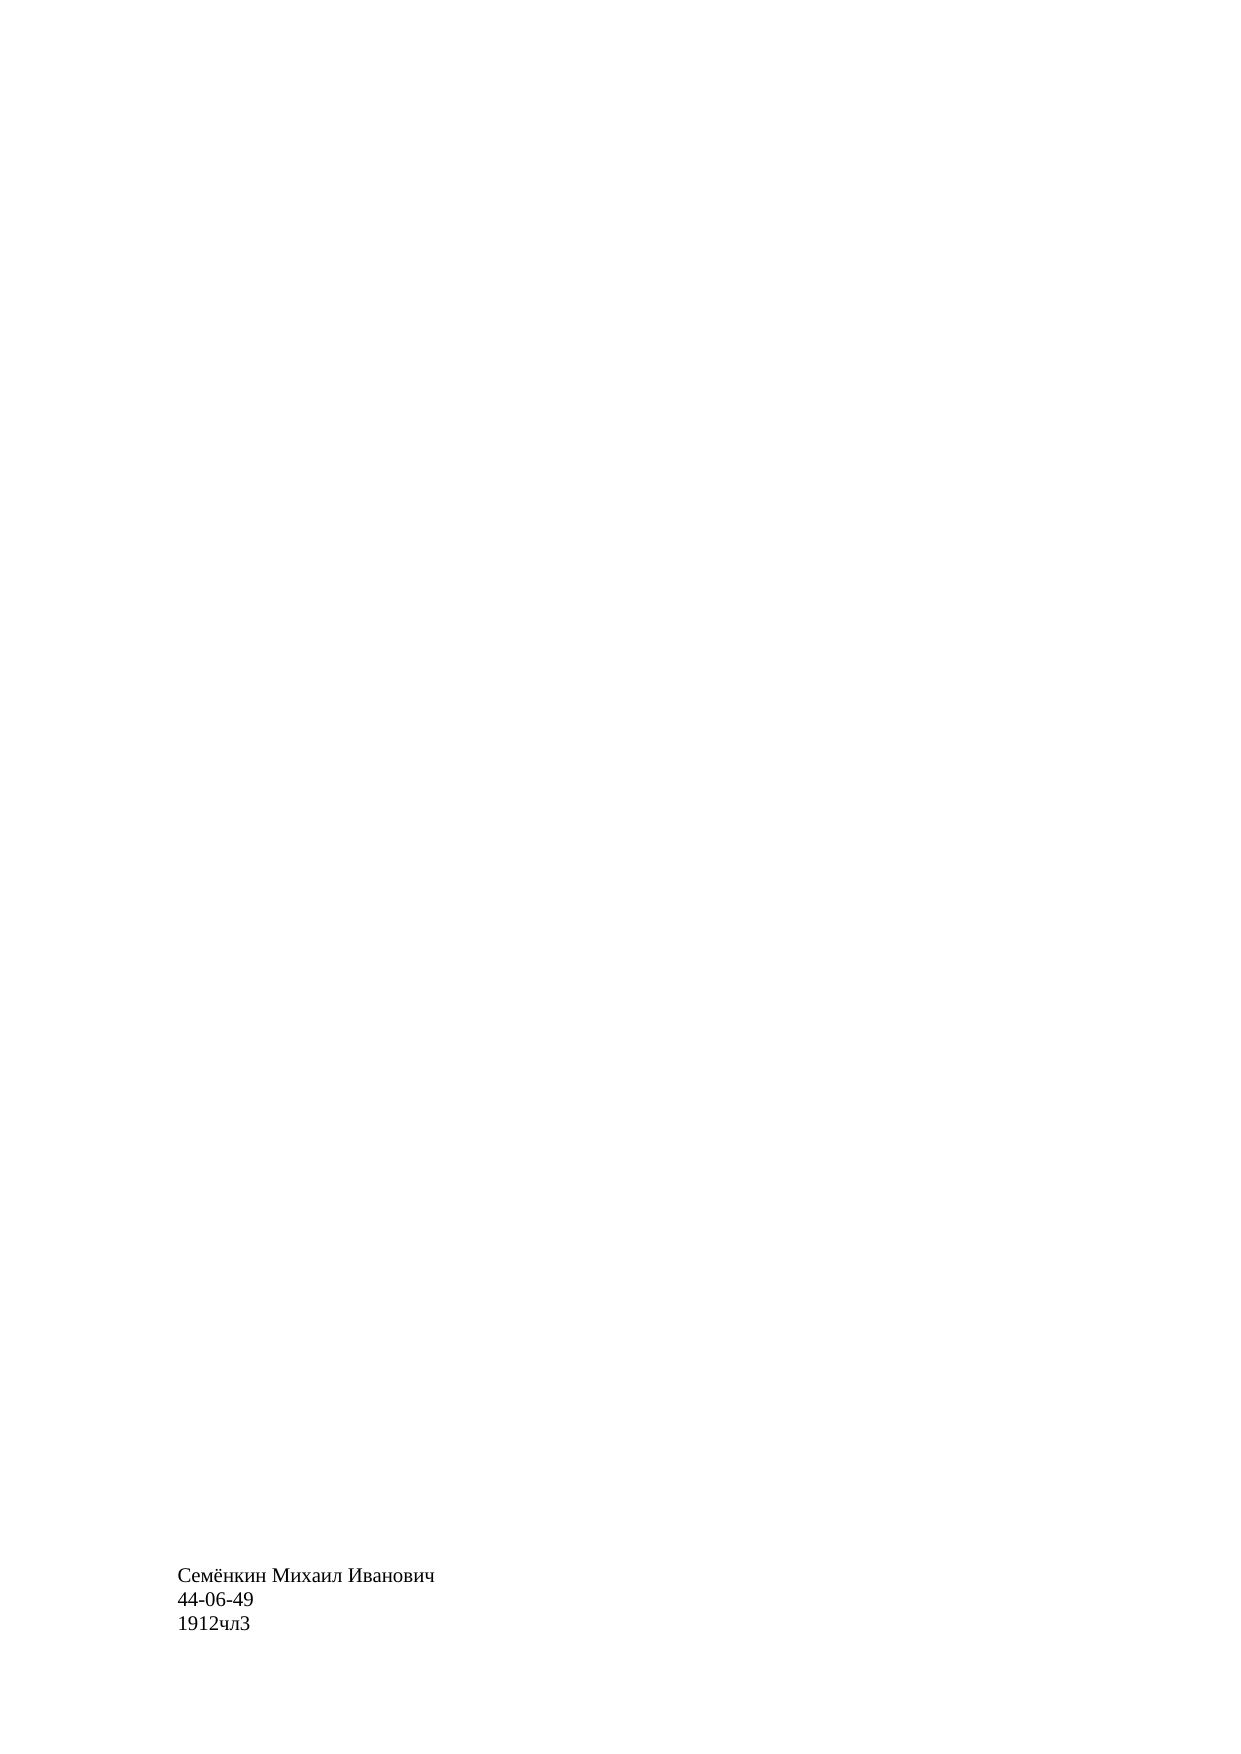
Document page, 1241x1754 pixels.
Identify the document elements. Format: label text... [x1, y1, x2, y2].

text 1912чл3 [177, 1611, 1181, 1635]
text Семёнкин Михаил Иванович [177, 1563, 1181, 1587]
text 44-06-49 [177, 1587, 1181, 1611]
